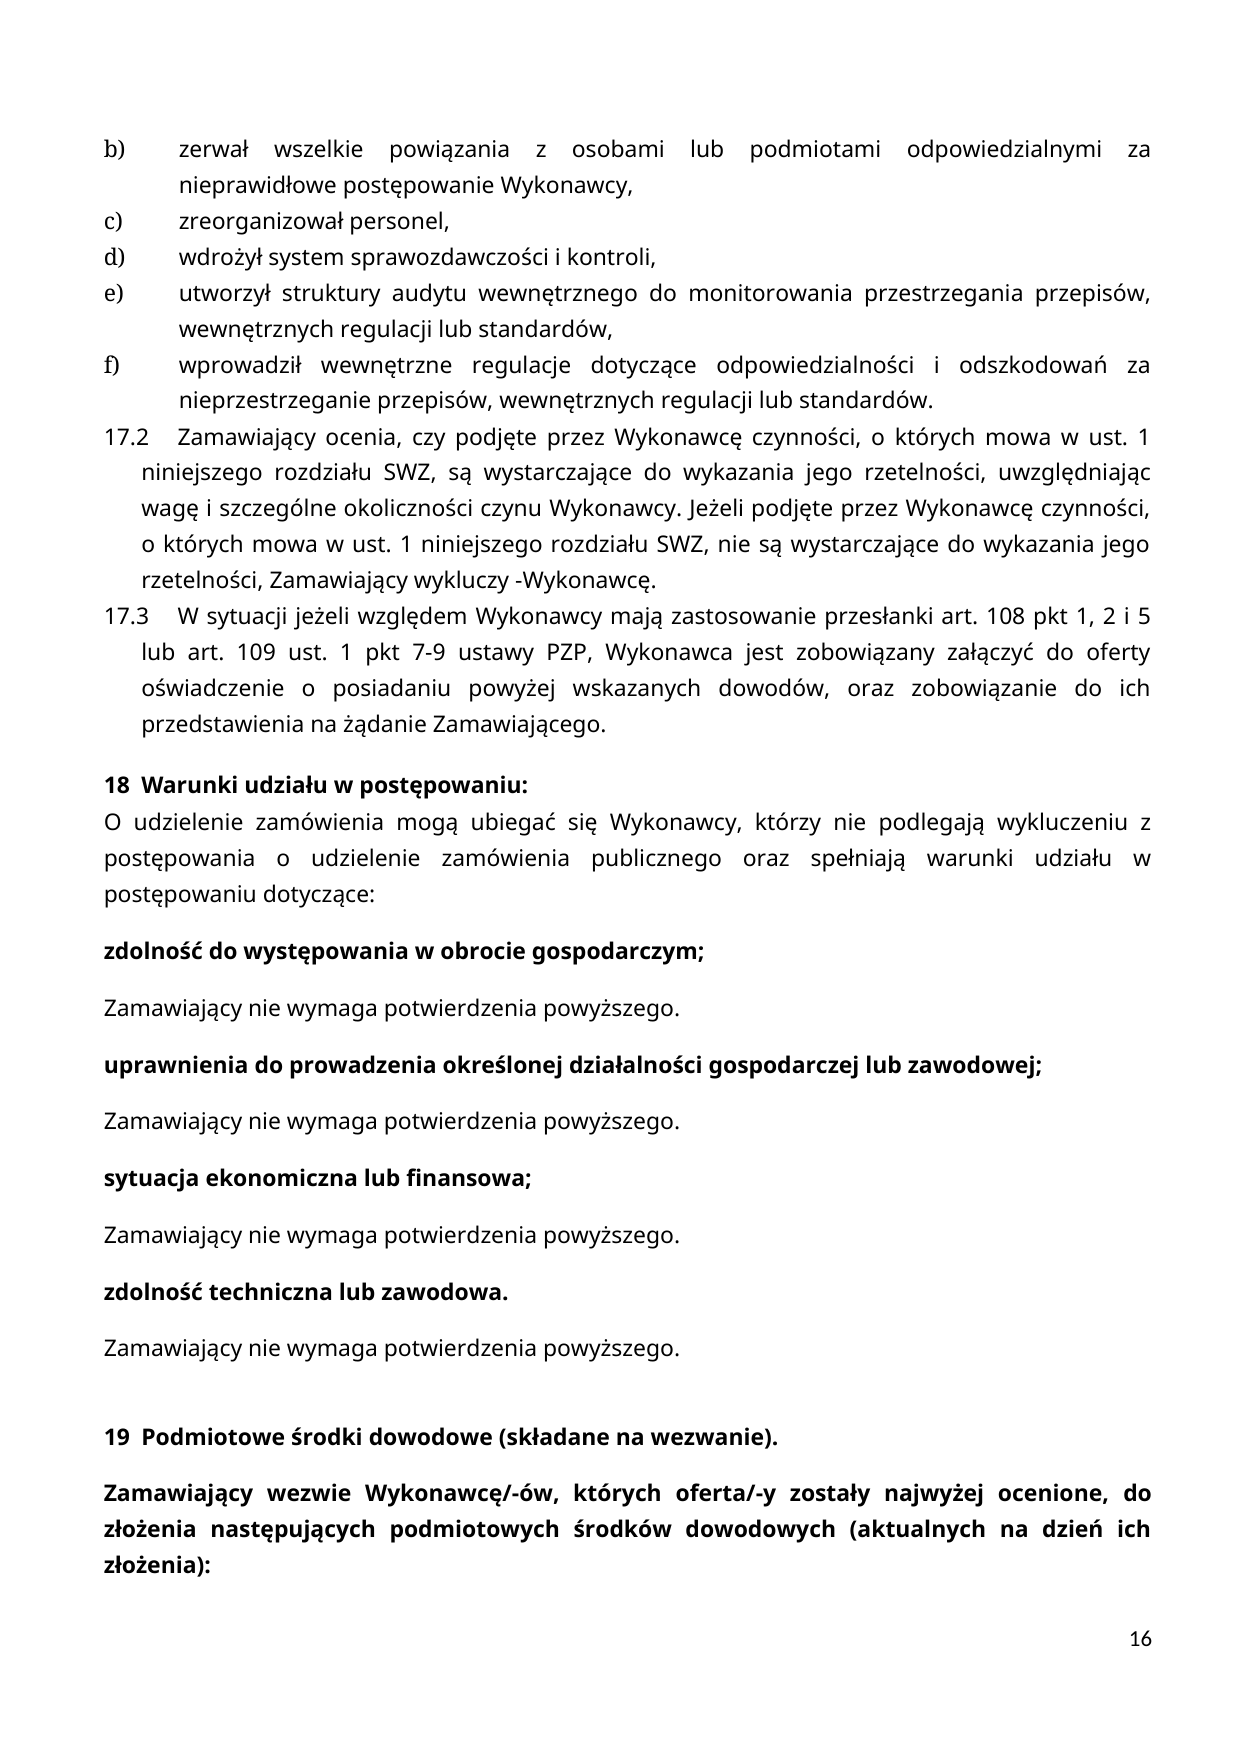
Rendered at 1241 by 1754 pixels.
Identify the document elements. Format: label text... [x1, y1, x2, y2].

text Zamawiający nie wymaga potwierdzenia powyższego. [103, 1332, 1152, 1364]
list wprowadził wewnętrzne regulacje dotyczące odpowiedzialności i odszkodowań za nieprzestrzeganie przepisów, wewnętrznych regulacji lub standardów. [103, 348, 1152, 416]
list Zamawiający ocenia, czy podjęte przez Wykonawcę czynności, o których mowa w ust. 1 niniejszego rozdziału SWZ, są wystarczające do wykazania jego rzetelności, uwzględniając wagę i szczególne okoliczności czynu Wykonawcy. Jeżeli podjęte przez Wykonawcę czynności, o których mowa w ust. 1 niniejszego rozdziału SWZ, nie są wystarczające do wykazania jego rzetelności, Zamawiający wykluczy -Wykonawcę. [103, 420, 1152, 595]
text Zamawiający wezwie Wykonawcę/-ów, których oferta/-y zostały najwyżej ocenione, do złożenia następujących podmiotowych środków dowodowych (aktualnych na dzień ich złożenia): [103, 1477, 1152, 1580]
list Podmiotowe środki dowodowe (składane na wezwanie). [103, 1420, 1152, 1452]
text sytuacja ekonomiczna lub finansowa; [103, 1162, 1152, 1193]
text Zamawiający nie wymaga potwierdzenia powyższego. [103, 992, 1152, 1023]
list zerwał wszelkie powiązania z osobami lub podmiotami odpowiedzialnymi za nieprawidłowe postępowanie Wykonawcy, [103, 133, 1152, 200]
list wdrożył system sprawozdawczości i kontroli, [103, 241, 1152, 272]
list utworzył struktury audytu wewnętrznego do monitorowania przestrzegania przepisów, wewnętrznych regulacji lub standardów, [103, 277, 1152, 344]
text Zamawiający nie wymaga potwierdzenia powyższego. [103, 1219, 1152, 1250]
subtitle Warunki udziału w postępowaniu: [103, 769, 1152, 800]
text Zamawiający nie wymaga potwierdzenia powyższego. [103, 1105, 1152, 1137]
text zdolność techniczna lub zawodowa. [103, 1276, 1152, 1307]
text uprawnienia do prowadzenia określonej działalności gospodarczej lub zawodowej; [103, 1048, 1152, 1080]
text zdolność do występowania w obrocie gospodarczym; [103, 935, 1152, 966]
list zreorganizował personel, [103, 205, 1152, 236]
text O udzielenie zamówienia mogą ubiegać się Wykonawcy, którzy nie podlegają wykluczeniu z postępowania o udzielenie zamówienia publicznego oraz spełniają warunki udziału w postępowaniu dotyczące: [103, 806, 1152, 909]
list W sytuacji jeżeli względem Wykonawcy mają zastosowanie przesłanki art. 108 pkt 1, 2 i 5 lub art. 109 ust. 1 pkt 7-9 ustawy PZP, Wykonawca jest zobowiązany załączyć do oferty oświadczenie o posiadaniu powyżej wskazanych dowodów, oraz zobowiązanie do ich przedstawienia na żądanie Zamawiającego. [103, 600, 1152, 739]
